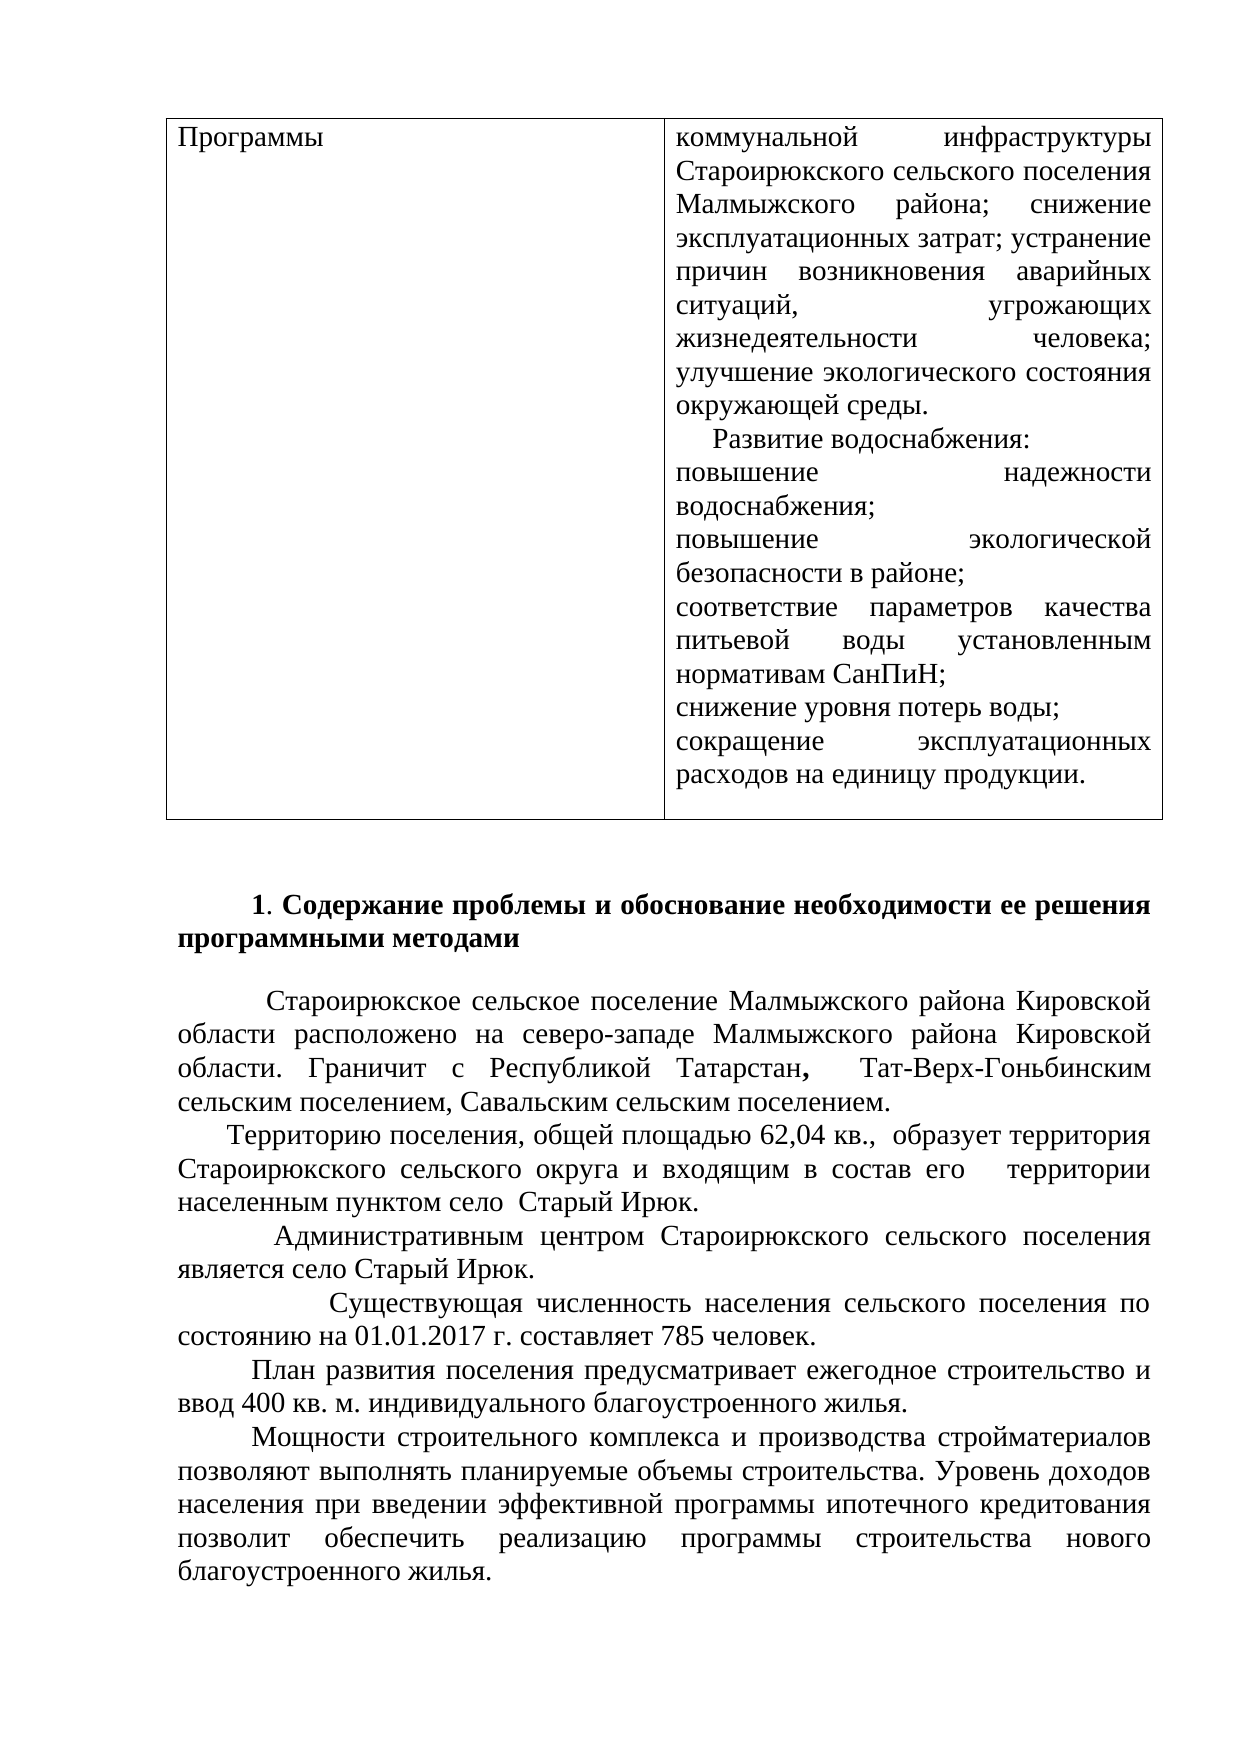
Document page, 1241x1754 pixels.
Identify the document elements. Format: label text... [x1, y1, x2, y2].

text Существующая численность населения сельского поселения по состоянию на 01.01.2017 г. составляет 785 человек. [177, 1285, 1152, 1352]
text Административным центром Староирюкского сельского поселения является село Старый Ирюк. [177, 1218, 1152, 1285]
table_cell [167, 119, 664, 819]
text 1. Содержание проблемы и обоснование необходимости ее решения программными методами [177, 887, 1152, 954]
text Мощности строительного комплекса и производства стройматериалов позволяют выполнять планируемые объемы строительства. Уровень доходов населения при введении эффективной программы ипотечного кредитования позволит обеспечить реализацию программы строительства нового благоустроенного жилья. [177, 1419, 1152, 1587]
text Староирюкское сельское поселение Малмыжского района Кировской области расположено на северо-западе Малмыжского района Кировской области. Граничит с Республикой Татарстан, Тат-Верх-Гоньбинским сельским поселением, Савальским сельским поселением. [177, 983, 1152, 1117]
text Территорию поселения, общей площадью 62,04 кв., образует территория Староирюкского сельского округа и входящим в состав его территории населенным пунктом село Старый Ирюк. [177, 1117, 1152, 1218]
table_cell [665, 119, 1162, 819]
text План развития поселения предусматривает ежегодное строительство и ввод 400 кв. м. индивидуального благоустроенного жилья. [177, 1352, 1152, 1419]
